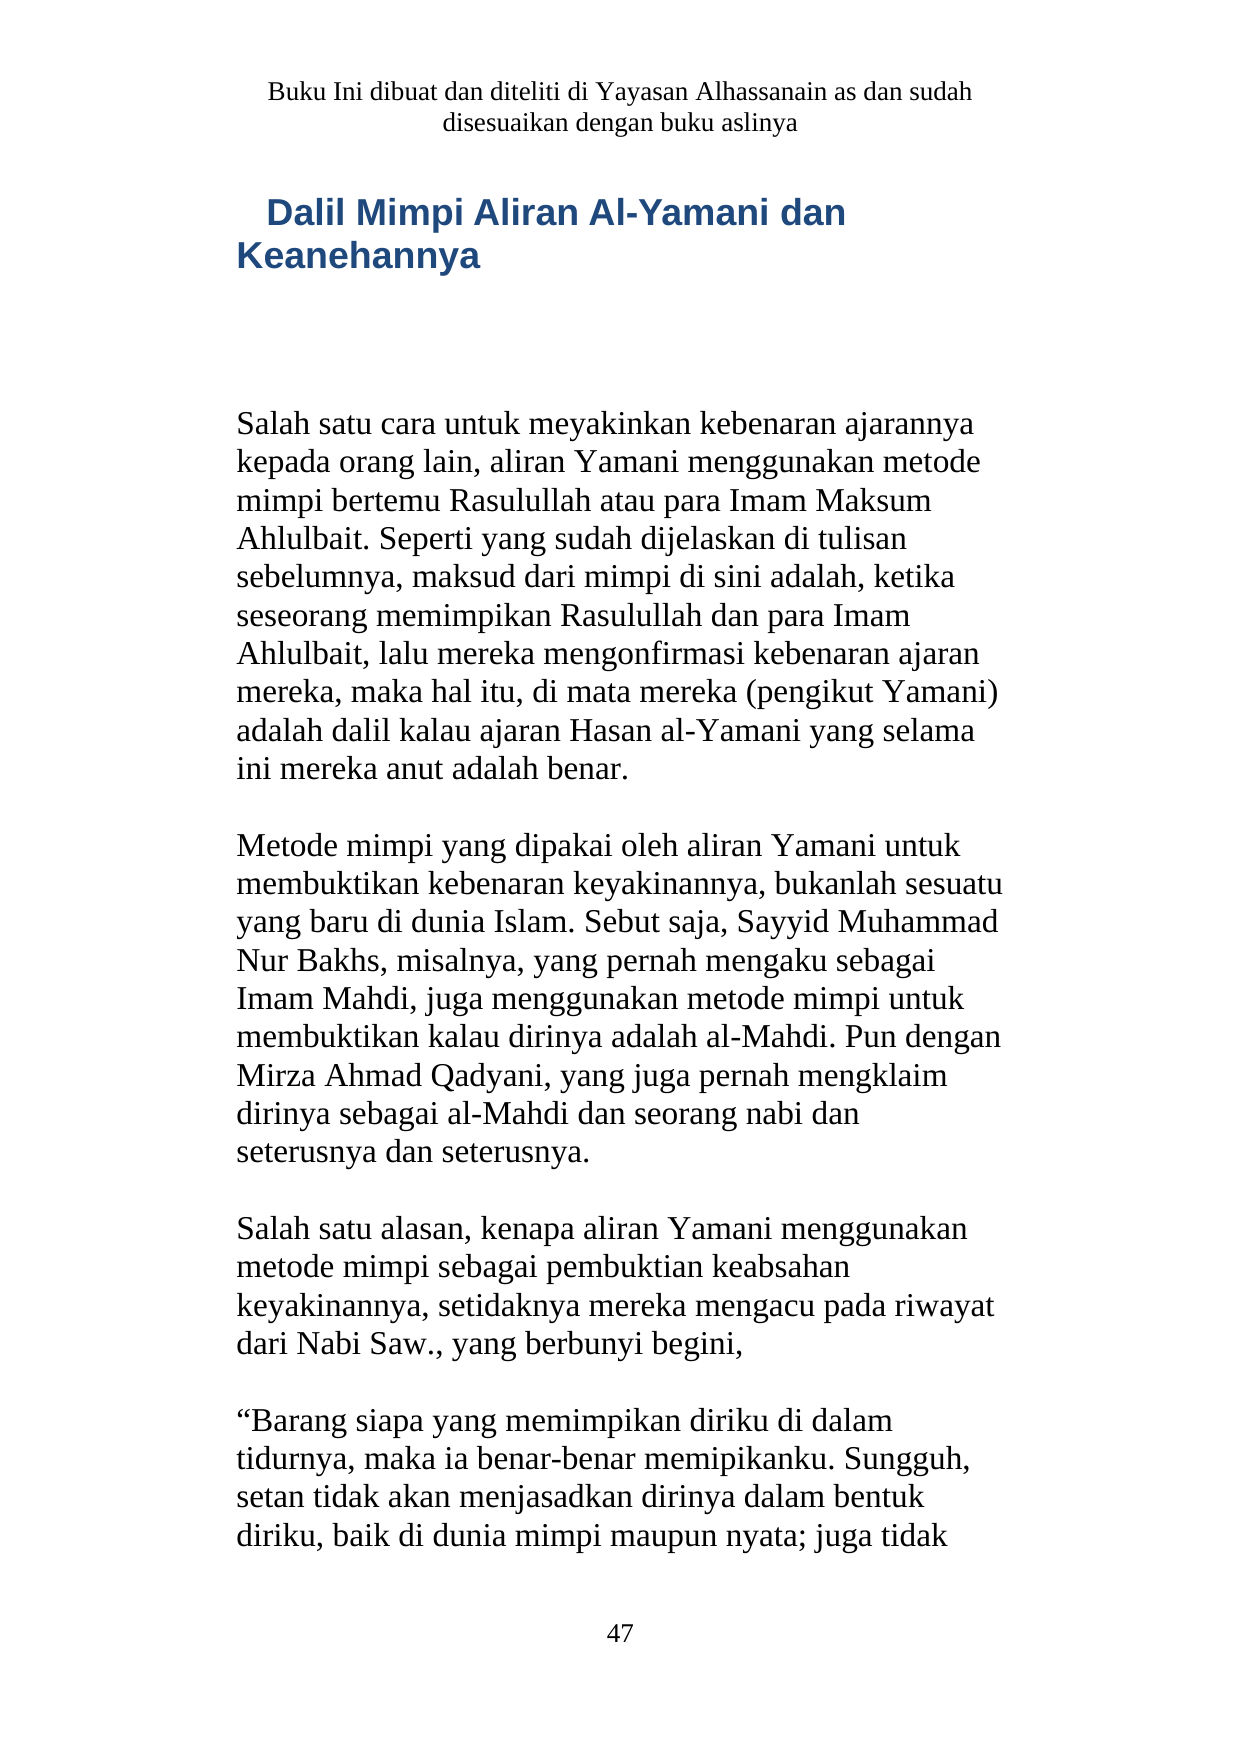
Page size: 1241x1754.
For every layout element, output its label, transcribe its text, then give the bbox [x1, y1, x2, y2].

text Salah satu cara untuk meyakinkan kebenaran ajarannya kepada orang lain, aliran Yamani menggunakan metode mimpi bertemu Rasulullah atau para Imam Maksum Ahlulbait. Seperti yang sudah dijelaskan di tulisan sebelumnya, maksud dari mimpi di sini adalah, ketika seseorang memimpikan Rasulullah dan para Imam Ahlulbait, lalu mereka mengonfirmasi kebenaran ajaran mereka, maka hal itu, di mata mereka (pengikut Yamani) adalah dalil kalau ajaran Hasan al-Yamani yang selama ini mereka anut adalah benar. [236, 403, 1004, 787]
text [236, 1400, 1004, 1553]
text Salah satu alasan, kenapa aliran Yamani menggunakan metode mimpi sebagai pembuktian keabsahan keyakinannya, setidaknya mereka mengacu pada riwayat dari Nabi Saw., yang berbunyi begini, [236, 1208, 1004, 1362]
subtitle Dalil Mimpi Aliran Al-Yamani dan Keanehannya [236, 190, 1004, 276]
text Metode mimpi yang dipakai oleh aliran Yamani untuk membuktikan kebenaran keyakinannya, bukanlah sesuatu yang baru di dunia Islam. Sebut saja, Sayyid Muhammad Nur Bakhs, misalnya, yang pernah mengaku sebagai Imam Mahdi, juga menggunakan metode mimpi untuk membuktikan kalau dirinya adalah al-Mahdi. Pun dengan Mirza Ahmad Qadyani, yang juga pernah mengklaim dirinya sebagai al-Mahdi dan seorang nabi dan seterusnya dan seterusnya. [236, 825, 1004, 1170]
